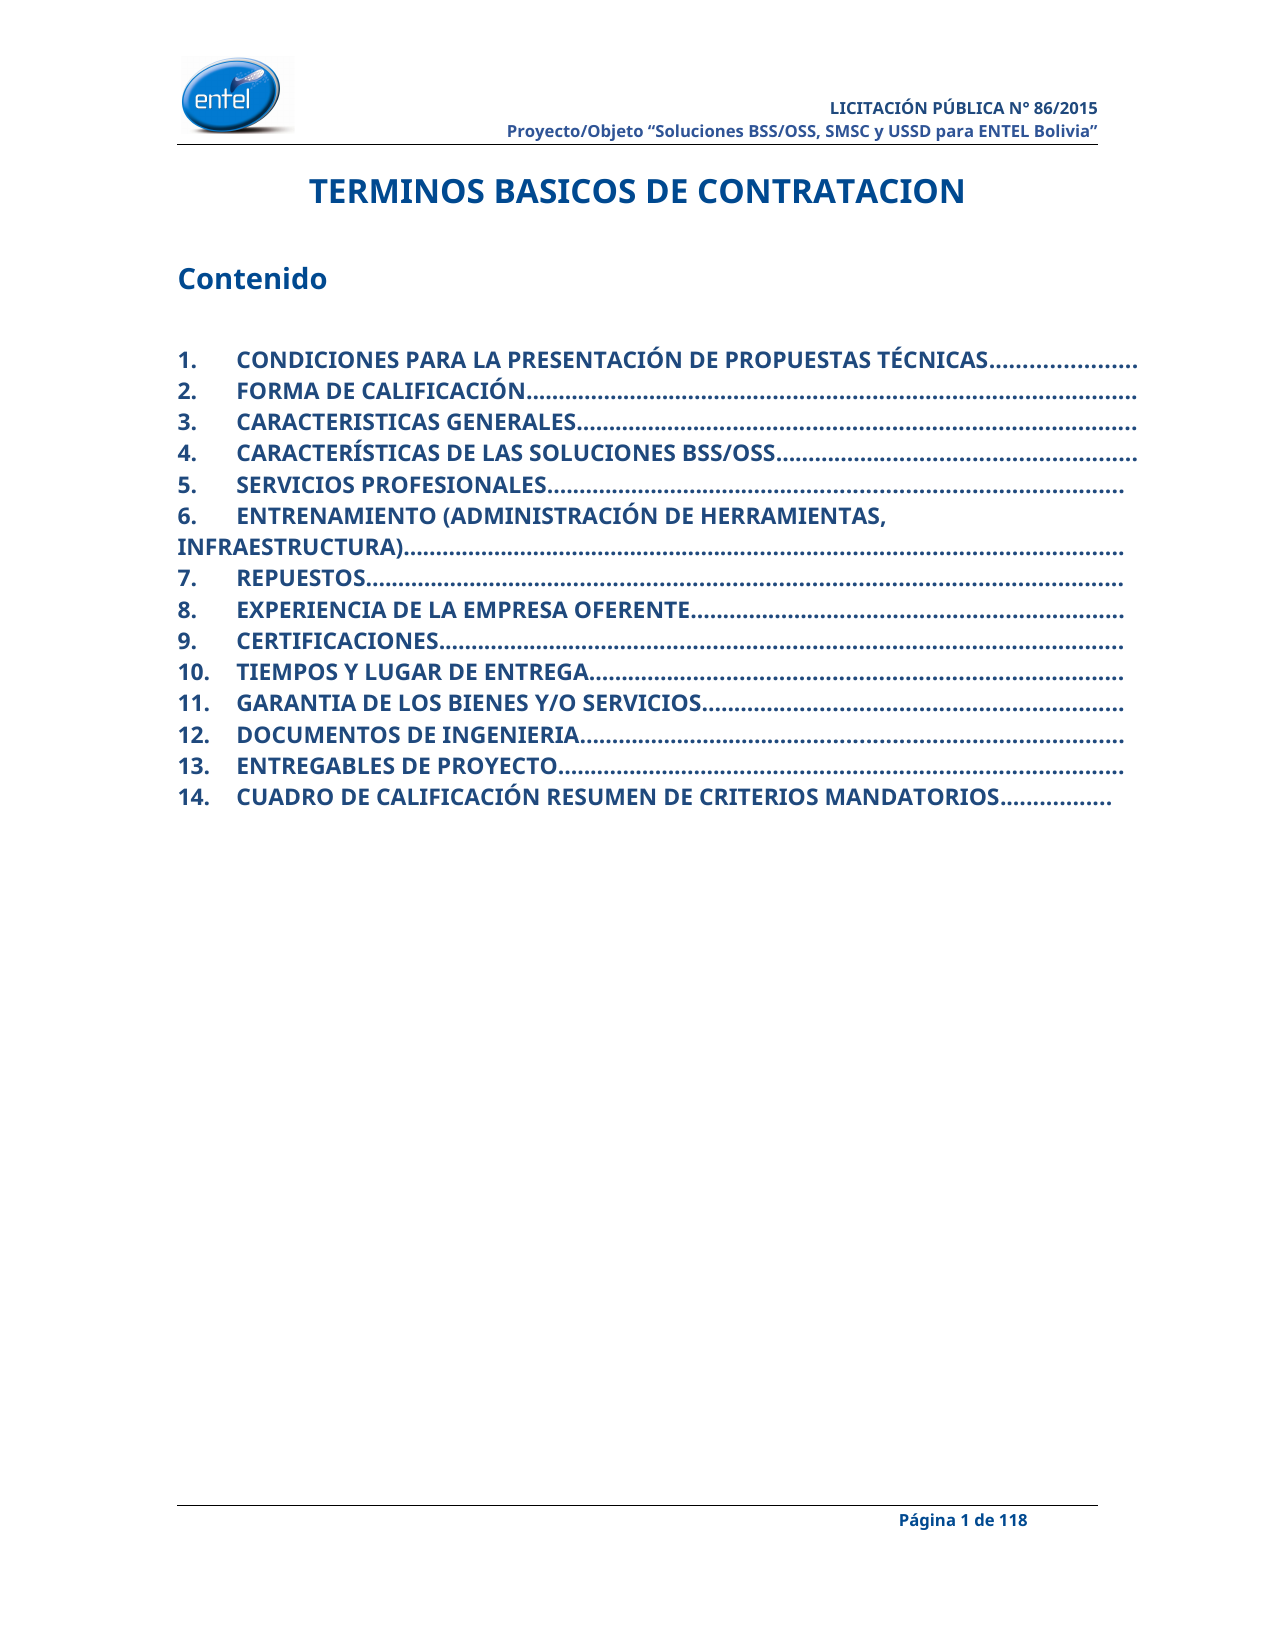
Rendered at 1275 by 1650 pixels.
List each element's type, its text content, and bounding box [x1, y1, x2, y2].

text 6. ENTRENAMIENTO (ADMINISTRACIÓN DE HERRAMIENTAS, INFRAESTRUCTURA) 95 [177, 500, 1098, 562]
text 9. CERTIFICACIONES 96 [177, 625, 1098, 656]
text 12. DOCUMENTOS DE INGENIERIA 99 [177, 719, 1098, 750]
text 5. SERVICIOS PROFESIONALES 86 [177, 469, 1098, 500]
picture [181, 56, 295, 134]
text 13. ENTREGABLES DE PROYECTO 99 [177, 750, 1098, 781]
text 4. CARACTERÍSTICAS DE LAS SOLUCIONES BSS/OSS 6 [177, 437, 1098, 469]
text TERMINOS BASICOS DE CONTRATACION [177, 168, 1098, 213]
text 2. FORMA DE CALIFICACIÓN 1 [177, 375, 1098, 406]
text 1. CONDICIONES PARA LA PRESENTACIÓN DE PROPUESTAS TÉCNICAS 1 [177, 344, 1098, 375]
text 14. CUADRO DE CALIFICACIÓN RESUMEN DE CRITERIOS MANDATORIOS 100 [177, 781, 1098, 812]
text Contenido [177, 258, 1098, 298]
text 7. REPUESTOS 96 [177, 562, 1098, 594]
text 8. EXPERIENCIA DE LA EMPRESA OFERENTE 96 [177, 594, 1098, 625]
text 11. GARANTIA DE LOS BIENES Y/O SERVICIOS 98 [177, 687, 1098, 719]
text 3. CARACTERISTICAS GENERALES 3 [177, 406, 1098, 437]
text 10. TIEMPOS Y LUGAR DE ENTREGA 96 [177, 656, 1098, 687]
